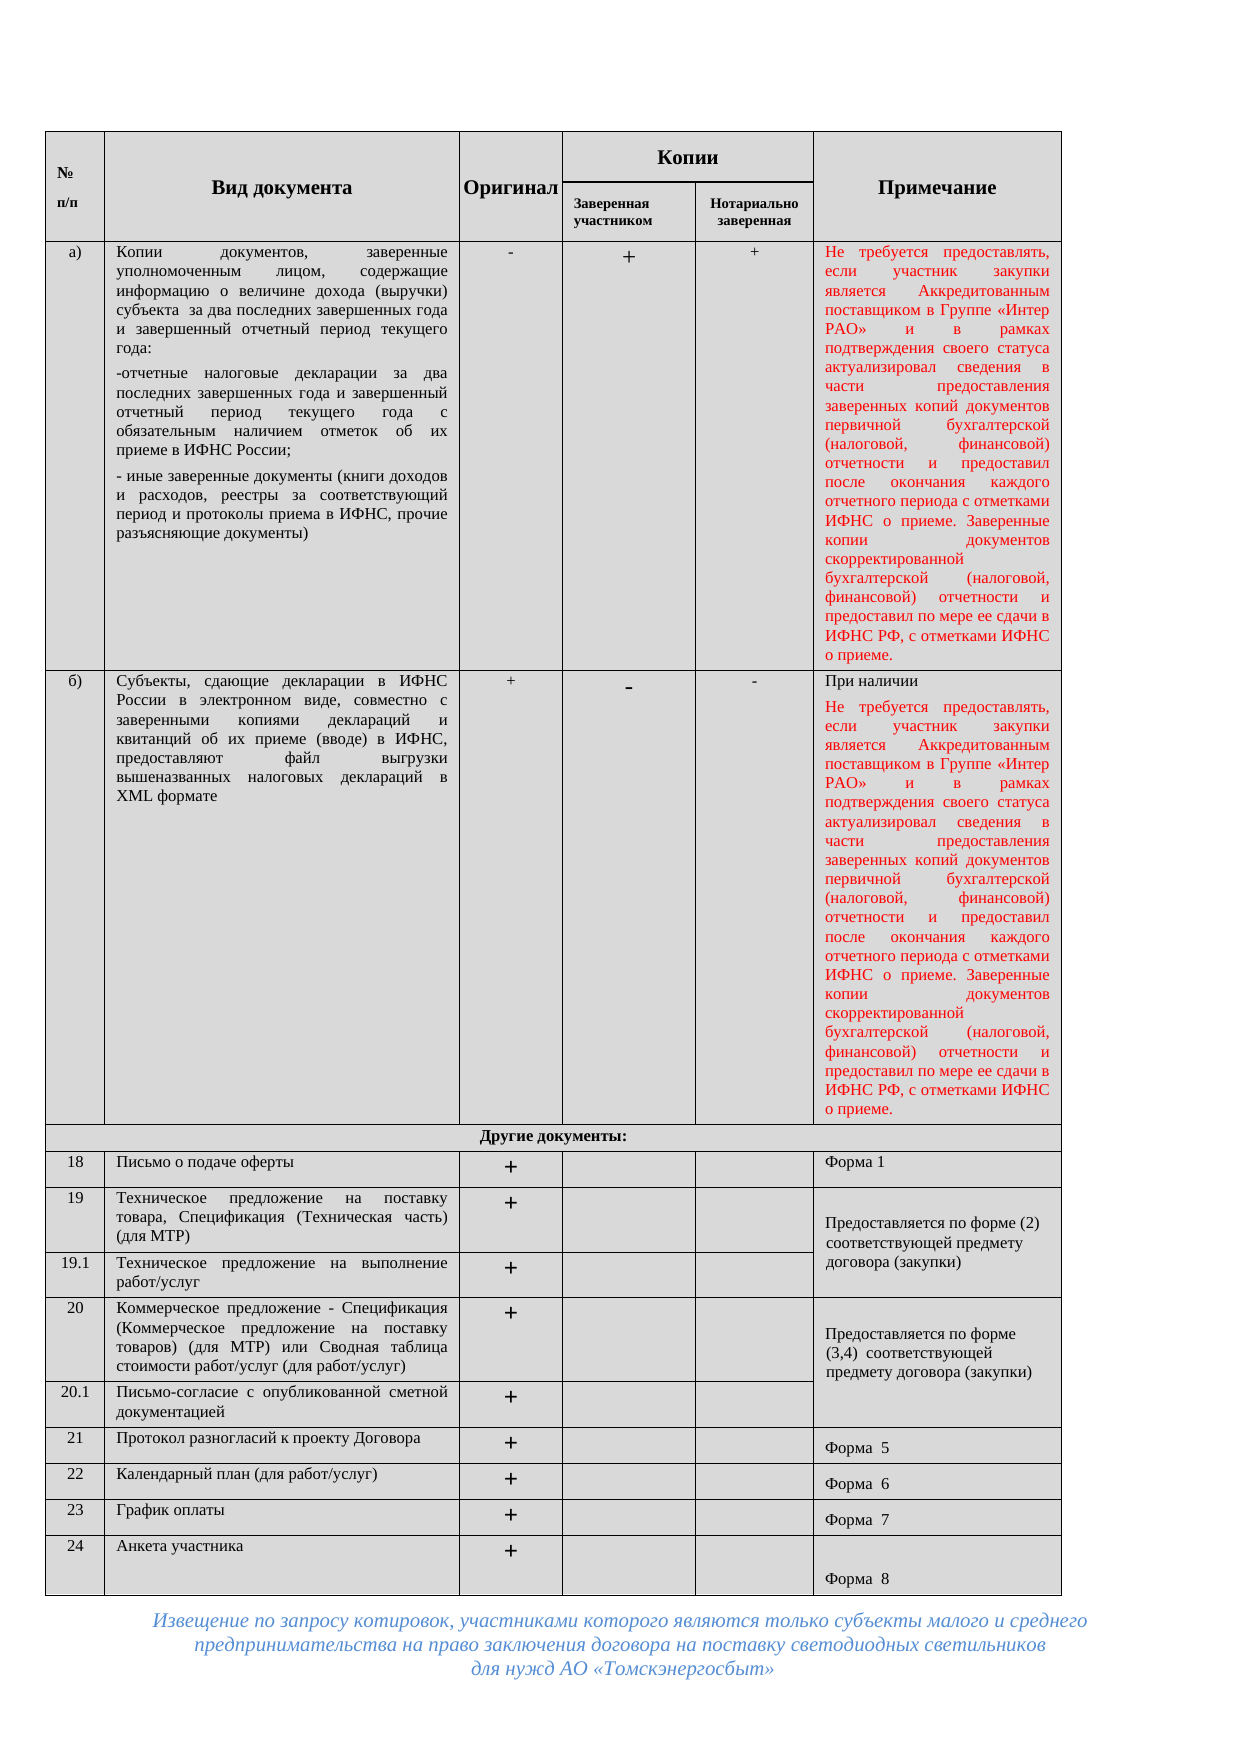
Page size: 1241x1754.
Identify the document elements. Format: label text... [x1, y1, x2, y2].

table_cell а) [46, 242, 104, 670]
table_cell Протокол разногласий к проекту Договора [105, 1428, 459, 1463]
table_cell Предоставляется по форме (2) соответствующей предмету договора (закупки) [814, 1188, 1061, 1297]
table_cell Календарный план (для работ/услуг) [105, 1464, 459, 1499]
table_cell [696, 1298, 813, 1381]
table_cell Заверенная участником [563, 183, 695, 241]
table_cell Форма 8 [814, 1536, 1061, 1594]
table_cell Техническое предложение на выполнение работ/услуг [105, 1253, 459, 1297]
table_cell Анкета участника [105, 1536, 459, 1594]
table_header Оригинал [460, 132, 562, 241]
table_cell [563, 1464, 695, 1499]
table_cell 23 [46, 1500, 104, 1535]
table_cell [696, 1152, 813, 1187]
table_cell б) [46, 671, 104, 1124]
table_header № п/п [46, 132, 104, 241]
table_cell Форма 1 [814, 1152, 1061, 1187]
table_cell + [460, 1382, 562, 1427]
table_cell Копии документов, заверенные уполномоченным лицом, содержащие информацию о величине дохода (выручки) субъекта за два последних завершенных года и завершенный отчетный период текущего года: -отчетные налоговые декларации за два последних завершенных года и завершенный отчетный период текущего года с обязательным наличием отметок об их приеме в ИФНС России; - иные заверенные документы (книги доходов и расходов, реестры за соответствующий период и протоколы приема в ИФНС, прочие разъясняющие документы) [105, 242, 459, 670]
table_cell [563, 1253, 695, 1297]
table_cell [563, 1536, 695, 1594]
table_cell [696, 1500, 813, 1535]
table_cell Коммерческое предложение - Спецификация (Коммерческое предложение на поставку товаров) (для МТР) или Сводная таблица стоимости работ/услуг (для работ/услуг) [105, 1298, 459, 1381]
table_cell 19.1 [46, 1253, 104, 1297]
table_cell + [696, 242, 813, 670]
table_cell - [460, 242, 562, 670]
table_cell При наличии Не требуется предоставлять, если участник закупки является Аккредитованным поставщиком в Группе «Интер РАО» и в рамках подтверждения своего статуса актуализировал сведения в части предоставления заверенных копий документов первичной бухгалтерской (налоговой, финансовой) отчетности и предоставил после окончания каждого отчетного периода с отметками ИФНС о приеме. Заверенные копии документов скорректированной бухгалтерской (налоговой, финансовой) отчетности и предоставил по мере ее сдачи в ИФНС РФ, с отметками ИФНС о приеме. [814, 671, 1061, 1124]
table_cell Субъекты, сдающие декларации в ИФНС России в электронном виде, совместно с заверенными копиями деклараций и квитанций об их приеме (вводе) в ИФНС, предоставляют файл выгрузки вышеназванных налоговых деклараций в XML формате [105, 671, 459, 1124]
table_cell + [460, 1188, 562, 1252]
table_header Вид документа [105, 132, 459, 241]
table_cell [563, 1428, 695, 1463]
table_cell 20 [46, 1298, 104, 1381]
table_cell Предоставляется по форме (3,4) соответствующей предмету договора (закупки) [814, 1298, 1061, 1427]
table_cell + [460, 1298, 562, 1381]
table_cell [563, 1382, 695, 1427]
table_cell Форма 7 [814, 1500, 1061, 1535]
table_cell - [696, 671, 813, 1124]
table_cell 18 [46, 1152, 104, 1187]
table_header Копии [563, 132, 813, 181]
table_cell [696, 1464, 813, 1499]
table_header Примечание [814, 132, 1061, 241]
table_cell Другие документы: [46, 1125, 1061, 1151]
table_cell + [460, 1500, 562, 1535]
table_cell Не требуется предоставлять, если участник закупки является Аккредитованным поставщиком в Группе «Интер РАО» и в рамках подтверждения своего статуса актуализировал сведения в части предоставления заверенных копий документов первичной бухгалтерской (налоговой, финансовой) отчетности и предоставил после окончания каждого отчетного периода с отметками ИФНС о приеме. Заверенные копии документов скорректированной бухгалтерской (налоговой, финансовой) отчетности и предоставил по мере ее сдачи в ИФНС РФ, с отметками ИФНС о приеме. [814, 242, 1061, 670]
table_cell [563, 1500, 695, 1535]
table_cell [563, 1188, 695, 1252]
table_cell Форма 6 [814, 1464, 1061, 1499]
table_cell [696, 1188, 813, 1252]
table_cell [696, 1253, 813, 1297]
table_cell [563, 1298, 695, 1381]
table_cell Форма 5 [814, 1428, 1061, 1463]
table_cell Техническое предложение на поставку товара, Спецификация (Техническая часть) (для МТР) [105, 1188, 459, 1252]
table_cell 21 [46, 1428, 104, 1463]
table_cell + [460, 1464, 562, 1499]
table_cell [696, 1382, 813, 1427]
table_cell [696, 1536, 813, 1594]
table_cell Письмо о подаче оферты [105, 1152, 459, 1187]
table_cell + [460, 1536, 562, 1594]
table_cell + [563, 242, 695, 670]
table_cell Нотариально заверенная [696, 183, 813, 241]
table_cell 24 [46, 1536, 104, 1594]
table_cell Письмо-согласие с опубликованной сметной документацией [105, 1382, 459, 1427]
table_cell График оплаты [105, 1500, 459, 1535]
table_cell + [460, 1253, 562, 1297]
table_cell - [563, 671, 695, 1124]
table_cell 20.1 [46, 1382, 104, 1427]
table_cell 22 [46, 1464, 104, 1499]
table_cell + [460, 671, 562, 1124]
table_cell + [460, 1152, 562, 1187]
table_cell + [460, 1428, 562, 1463]
table_cell [696, 1428, 813, 1463]
table_cell 19 [46, 1188, 104, 1252]
table_cell [563, 1152, 695, 1187]
